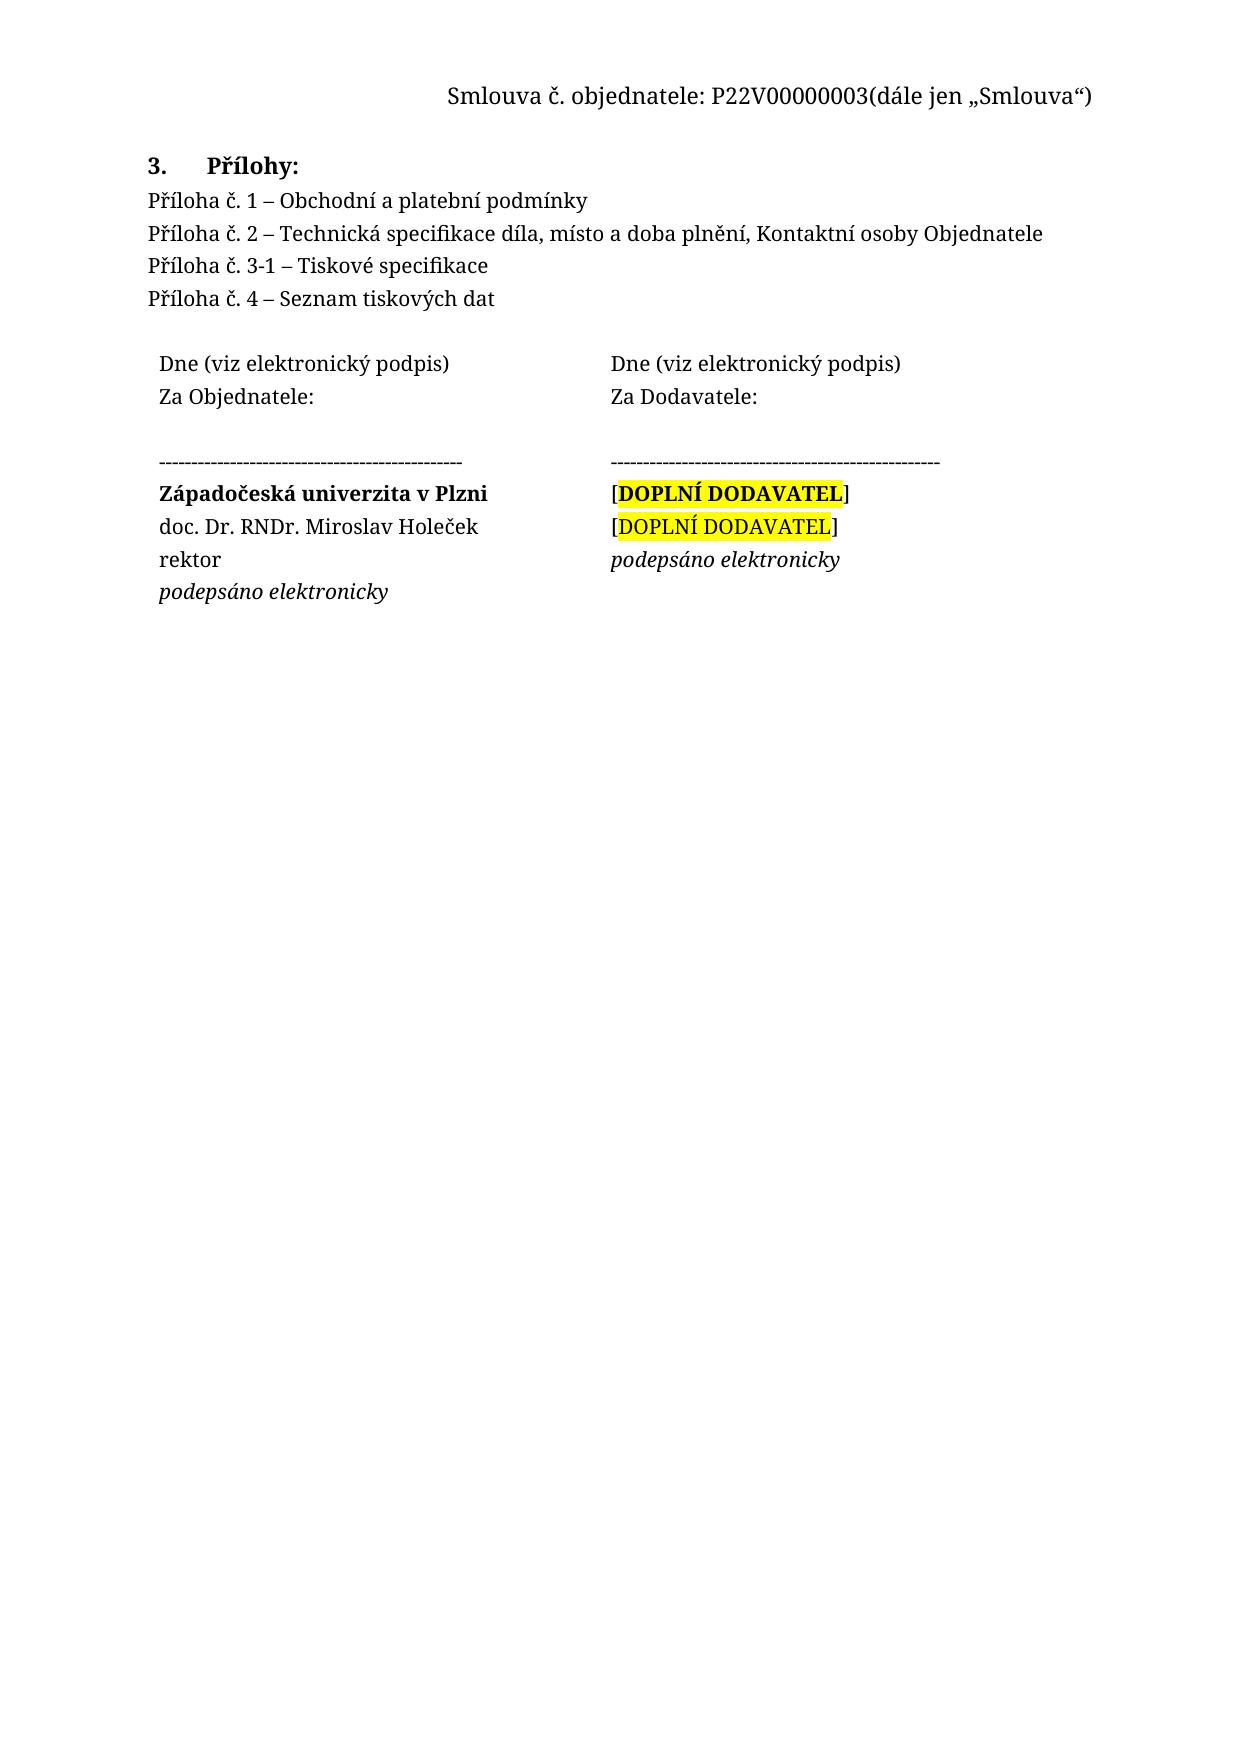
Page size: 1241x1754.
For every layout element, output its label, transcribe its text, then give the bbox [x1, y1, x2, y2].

text Příloha č. 1 – Obchodní a platební podmínky [148, 186, 1093, 214]
list Přílohy: [148, 150, 1093, 181]
table_header Dne (viz elektronický podpis) Za Objednatele: ----------------------------------------------- Západočeská univerzita v Plzni doc. Dr. RNDr. Miroslav Holeček rektor podepsáno elektronicky [148, 349, 599, 610]
text Příloha č. 2 – Technická specifikace díla, místo a doba plnění, Kontaktní osoby Objednatele [148, 219, 1093, 247]
table_header Dne (viz elektronický podpis) Za Dodavatele: --------------------------------------------------- [DOPLNÍ DODAVATEL] [DOPLNÍ DODAVATEL] podepsáno elektronicky [599, 349, 1051, 610]
text Příloha č. 3-1 – Tiskové specifikace [148, 251, 1093, 280]
text Příloha č. 4 – Seznam tiskových dat [148, 284, 1093, 312]
